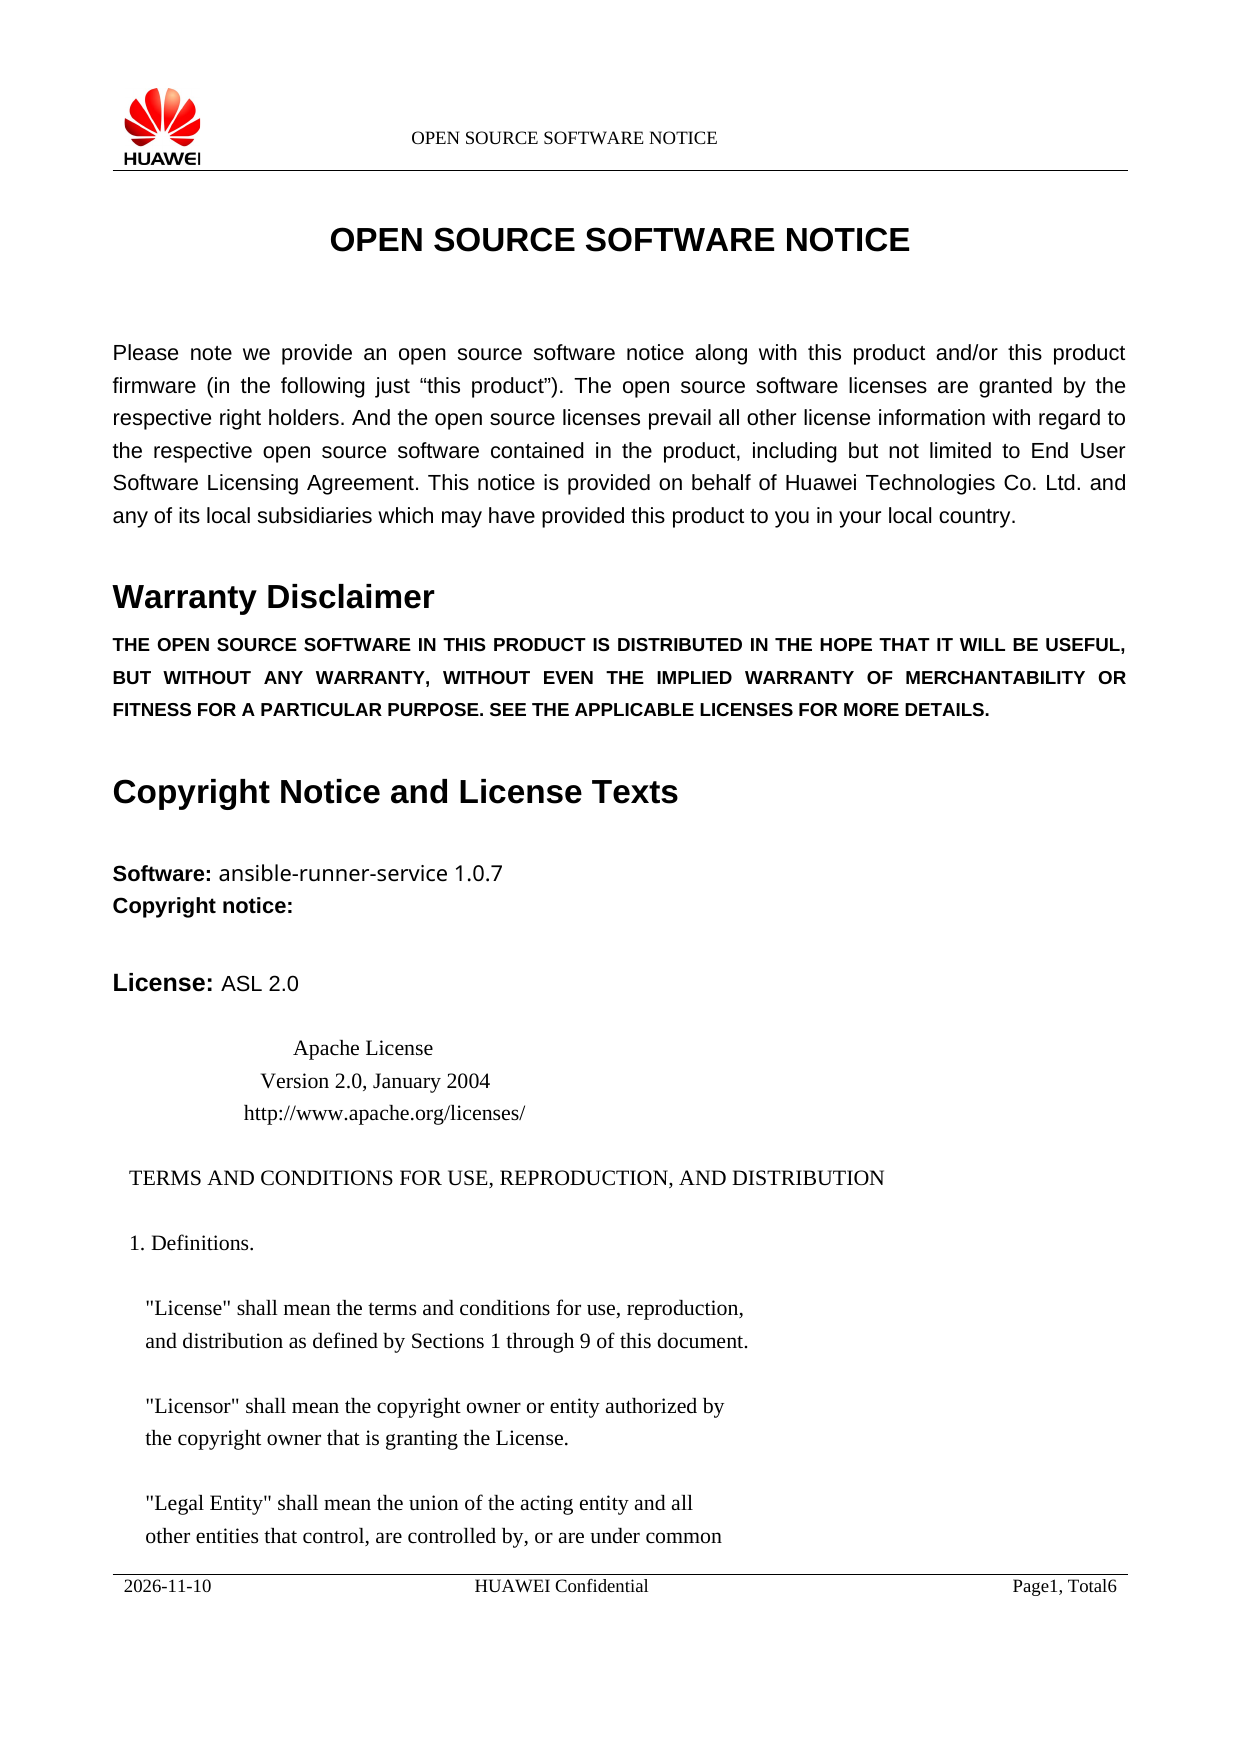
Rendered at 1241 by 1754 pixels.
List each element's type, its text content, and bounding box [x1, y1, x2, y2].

text License: ASL 2.0 [112, 966, 1128, 999]
text Copyright Notice and License Texts [112, 759, 1128, 824]
picture [124, 88, 201, 165]
title Software: ansible-runner-service 1.0.7 [112, 856, 1128, 889]
text Please note we provide an open source software notice along with this product and/or this product firmware (in the following just “this product”). The open source software licenses are granted by the respective right holders. And the open source licenses prevail all other license information with regard to the respective open source software contained in the product, including but not limited to End User Software Licensing Agreement. This notice is provided on behalf of Huawei Technologies Co. Ltd. and any of its local subsidiaries which may have provided this product to you in your local country. [112, 336, 1128, 531]
text The open source software in this product is distributed in the hope that it will be useful, but WITHOUT ANY WARRANTY, without even the implied warranty of MERCHANTABILITY or FITNESS FOR A PARTICULAR PURPOSE. See the applicable licenses for more details. [112, 629, 1128, 726]
text OPEN SOURCE SOFTWARE NOTICE [112, 206, 1128, 271]
text Copyright notice: [112, 889, 1128, 921]
text Warranty Disclaimer [112, 564, 1128, 629]
